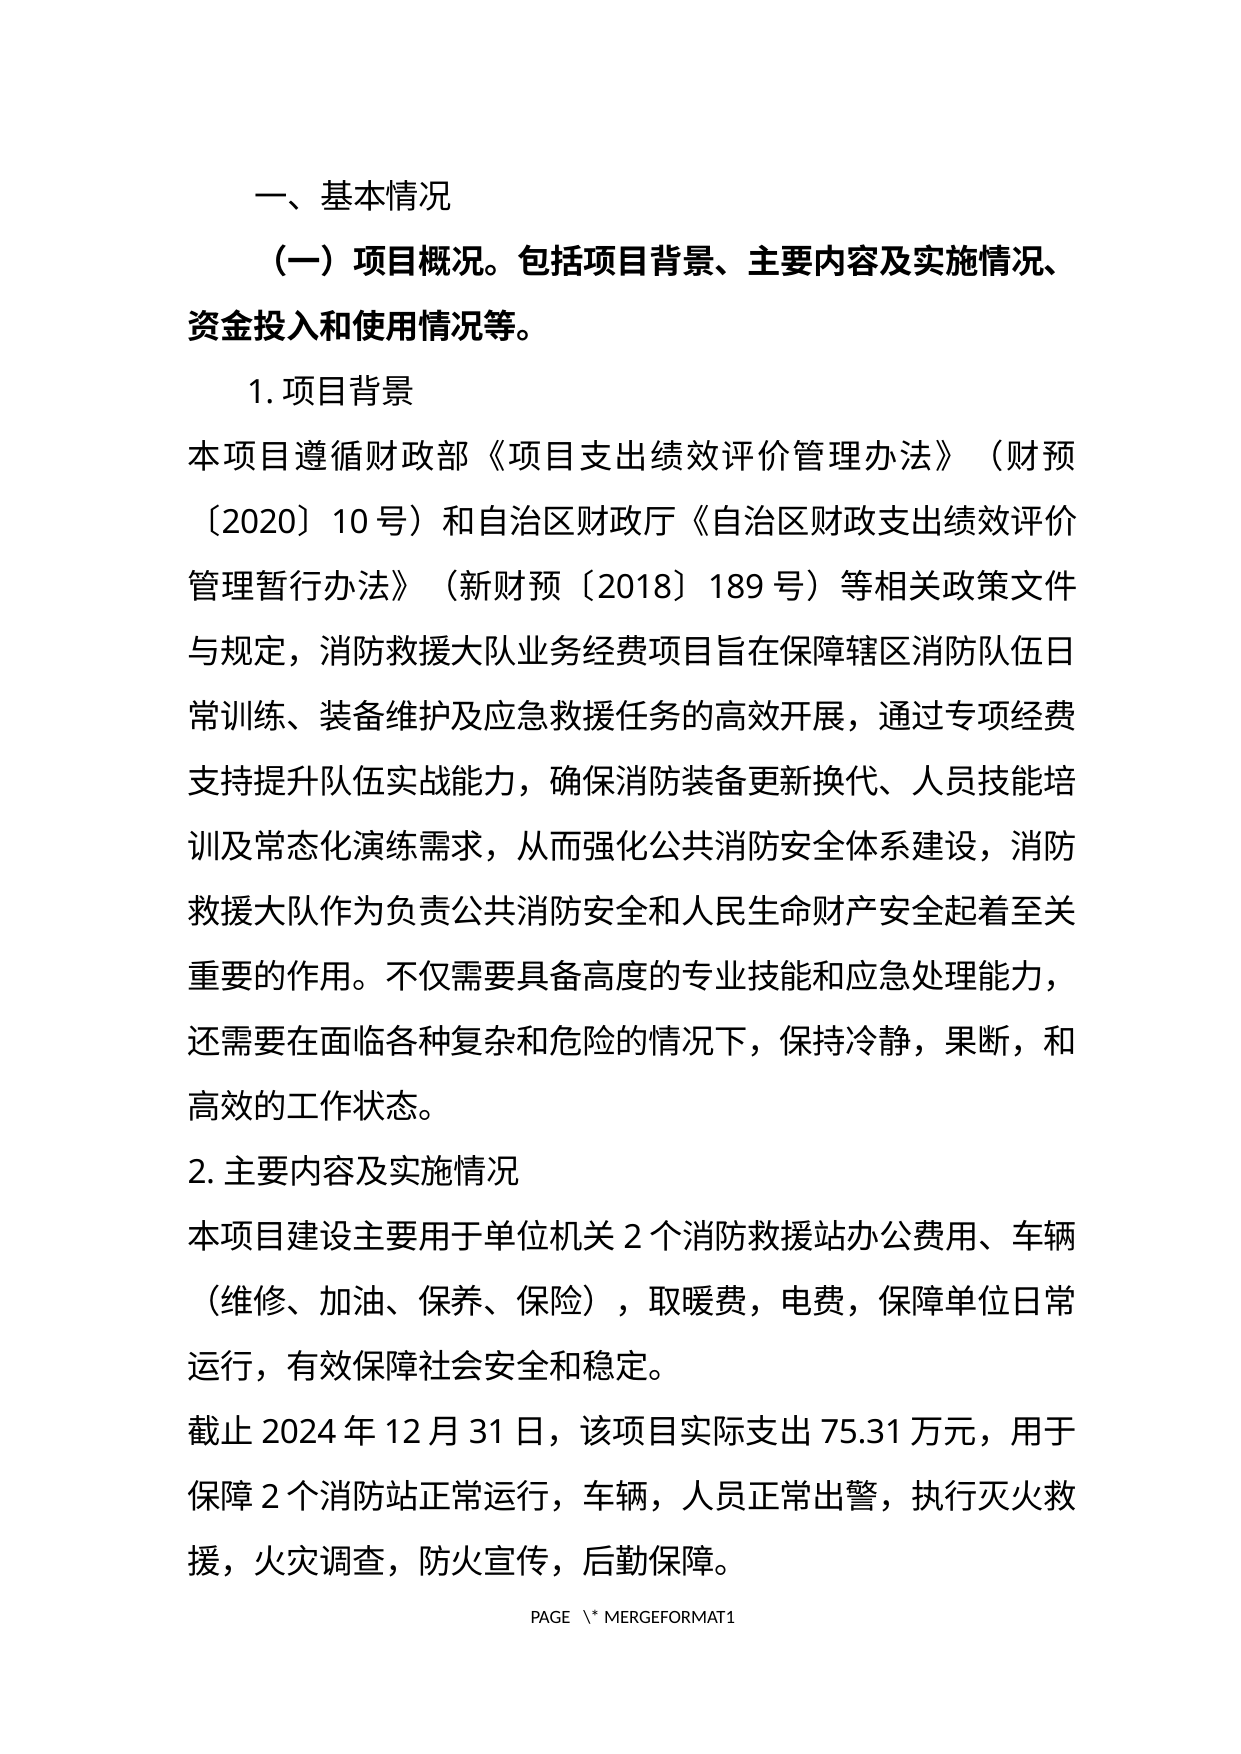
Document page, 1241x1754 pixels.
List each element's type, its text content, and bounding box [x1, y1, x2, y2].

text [187, 357, 1078, 1592]
text 一、基本情况 [187, 162, 1078, 227]
text （一）项目概况。包括项目背景、主要内容及实施情况、资金投入和使用情况等。 [187, 227, 1078, 357]
